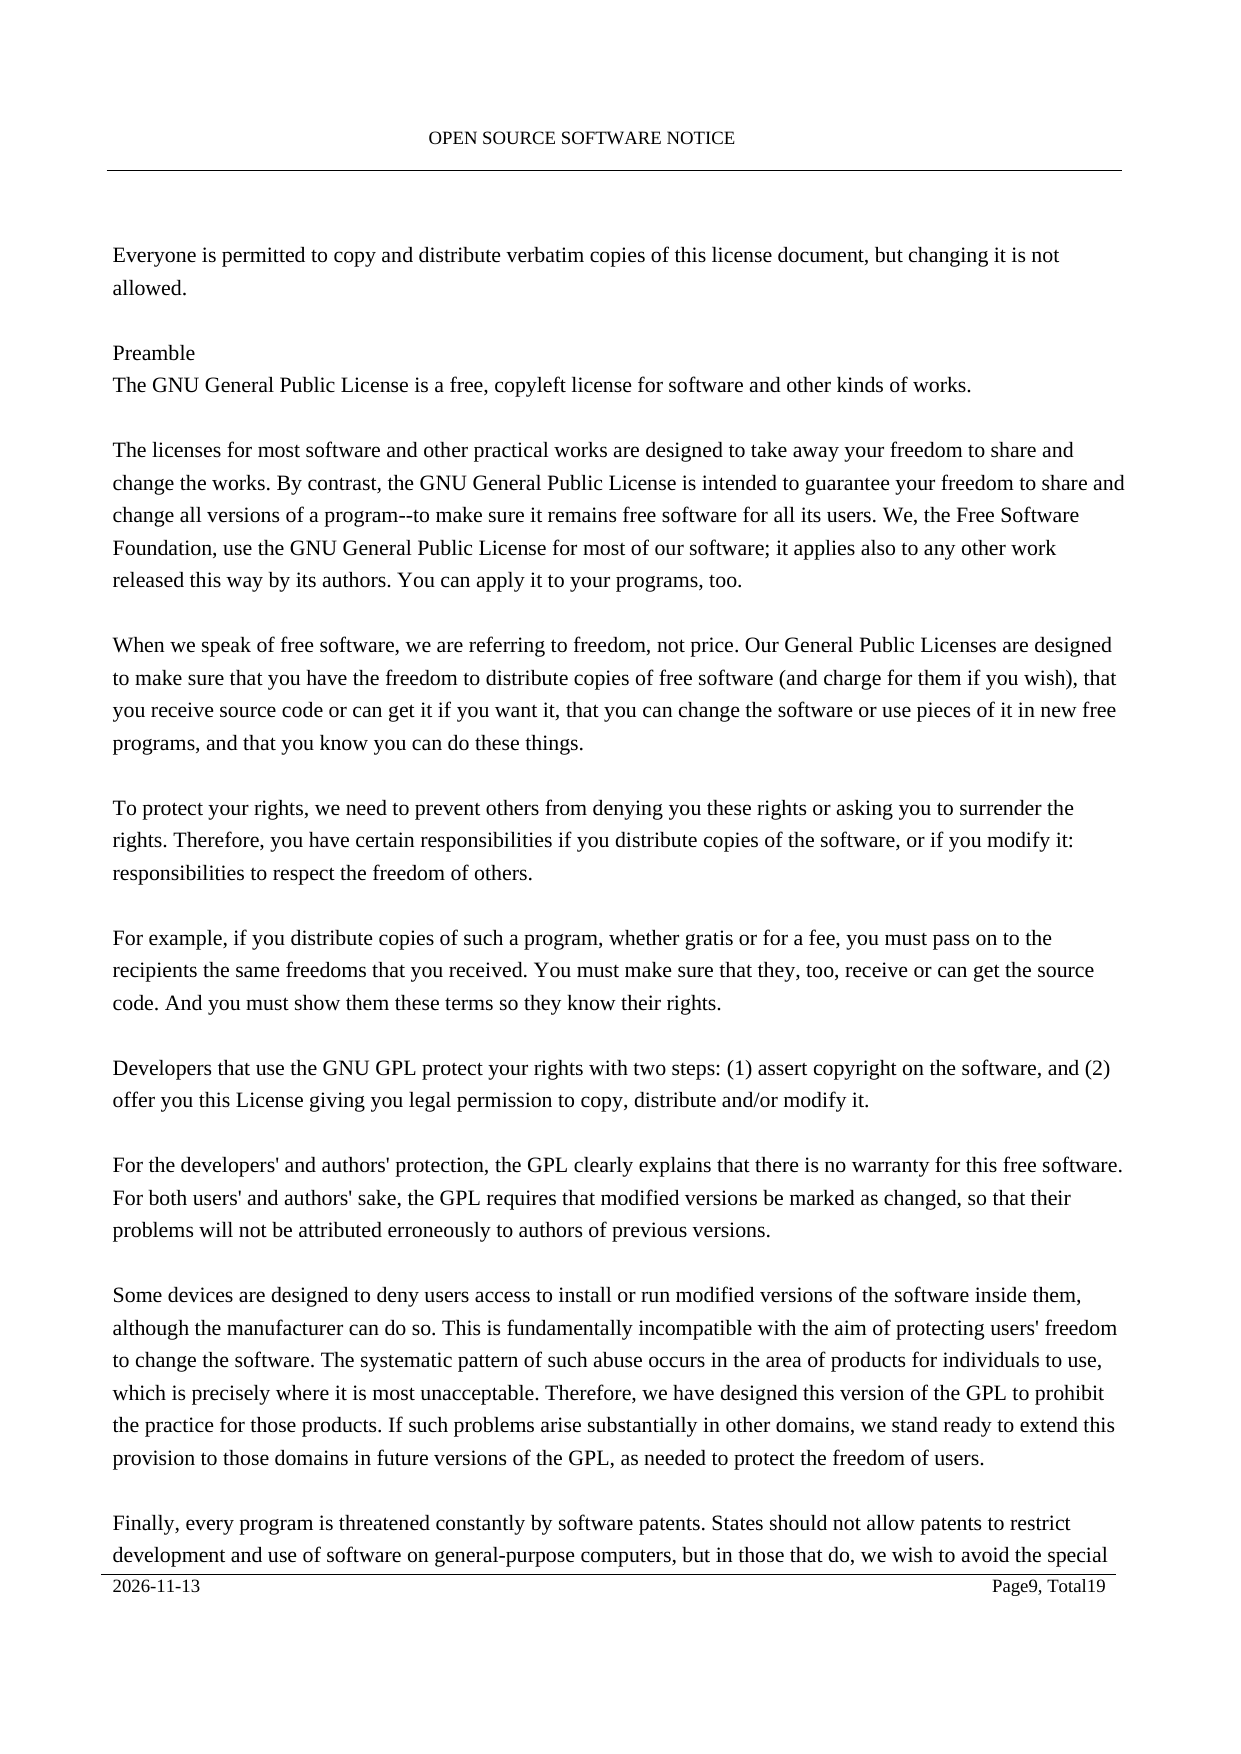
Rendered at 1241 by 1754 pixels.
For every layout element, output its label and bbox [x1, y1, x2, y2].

text [112, 206, 1128, 1571]
